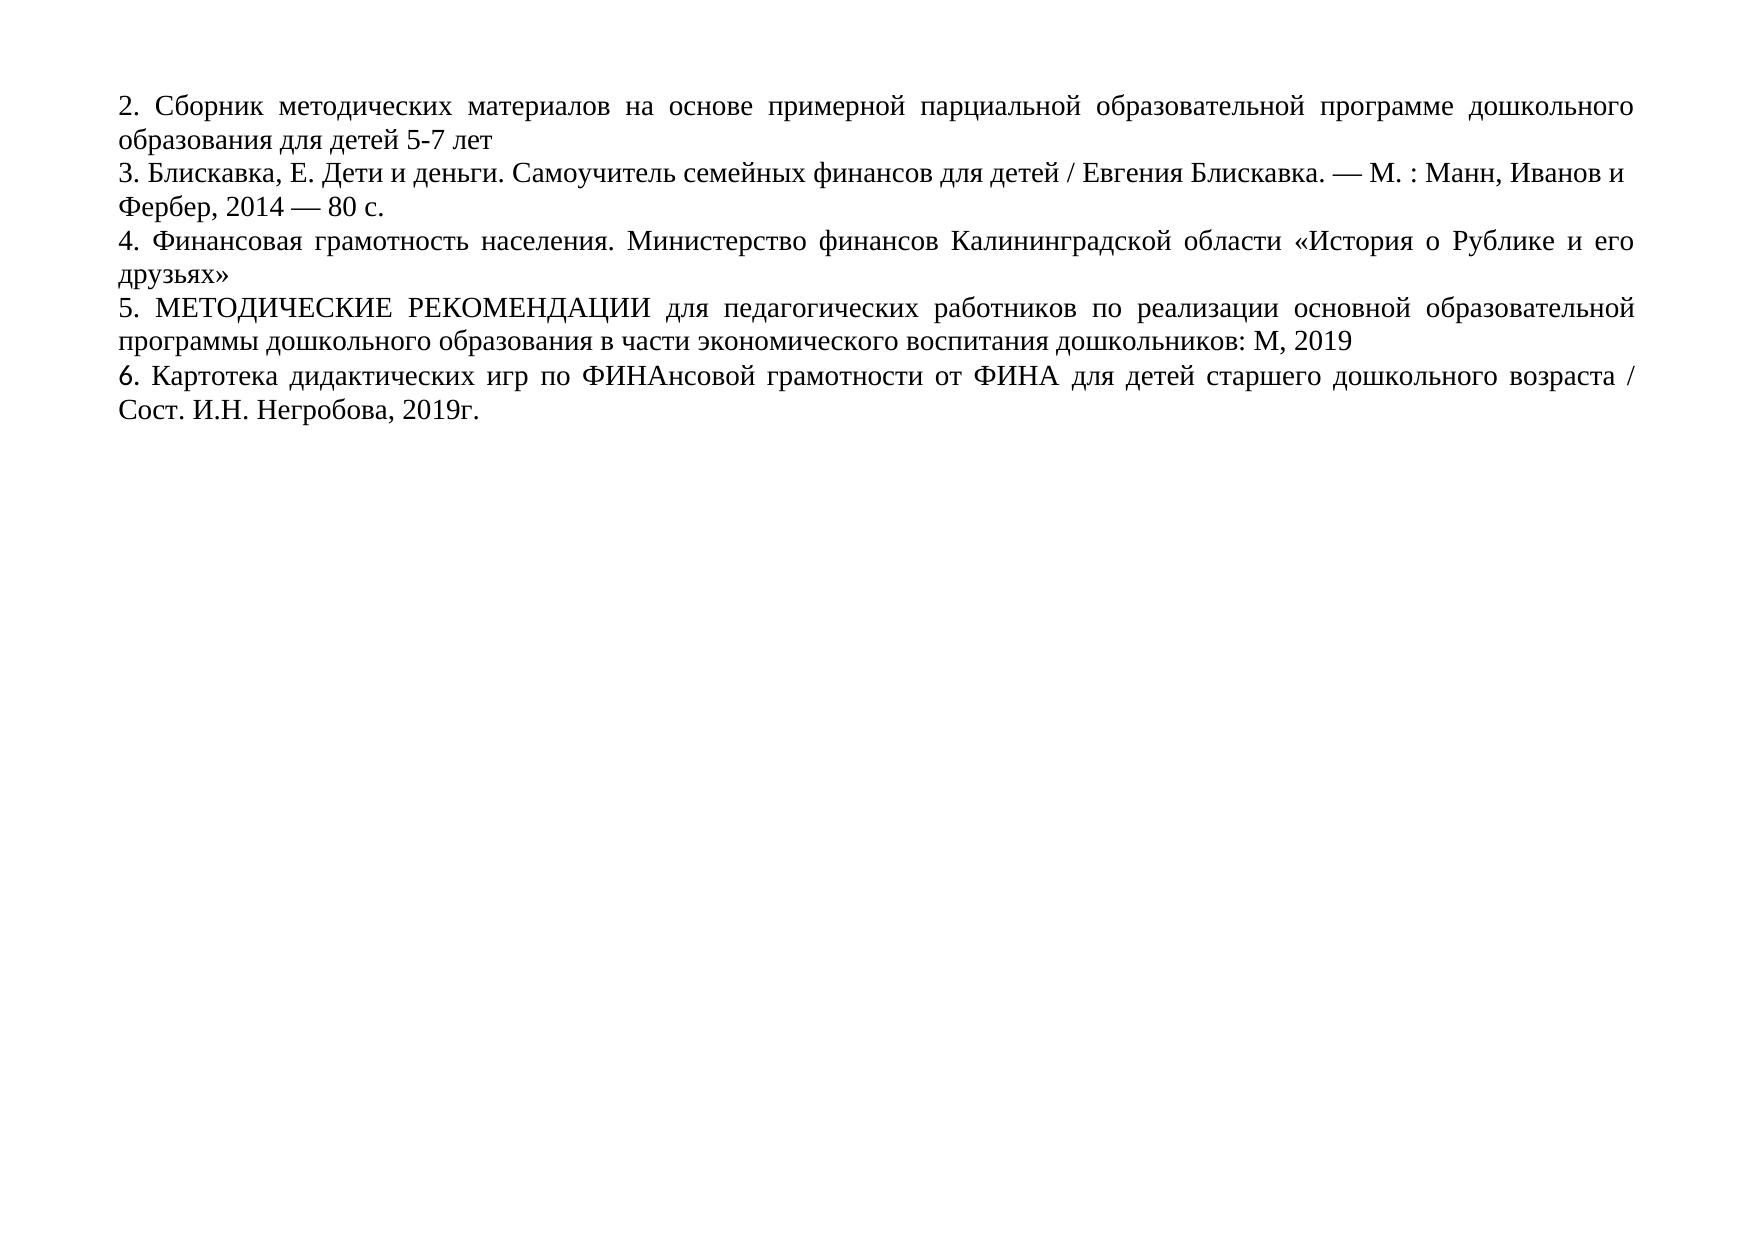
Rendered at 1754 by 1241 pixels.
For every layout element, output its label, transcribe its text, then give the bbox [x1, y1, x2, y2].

text 2. Сборник методических материалов на основе примерной парциальной образовательной программе дошкольного образования для детей 5-7 лет [118, 88, 1636, 156]
text 3. Блискавка, Е. Дети и деньги. Самоучитель семейных финансов для детей / Евгения Блискавка. — М. : Манн, Иванов и Фербер, 2014 — 80 с. [118, 156, 1636, 223]
text 6. Картотека дидактических игр по ФИНАнсовой грамотности от ФИНА для детей старшего дошкольного возраста / Сост. И.Н. Негробова, 2019г. [118, 357, 1636, 426]
text 4. Финансовая грамотность населения. Министерство финансов Калининградской области «История о Рублике и его друзьях» [118, 223, 1636, 290]
text 5. МЕТОДИЧЕСКИЕ РЕКОМЕНДАЦИИ для педагогических работников по реализации основной образовательной программы дошкольного образования в части экономического воспитания дошкольников: М, 2019 [118, 290, 1636, 357]
